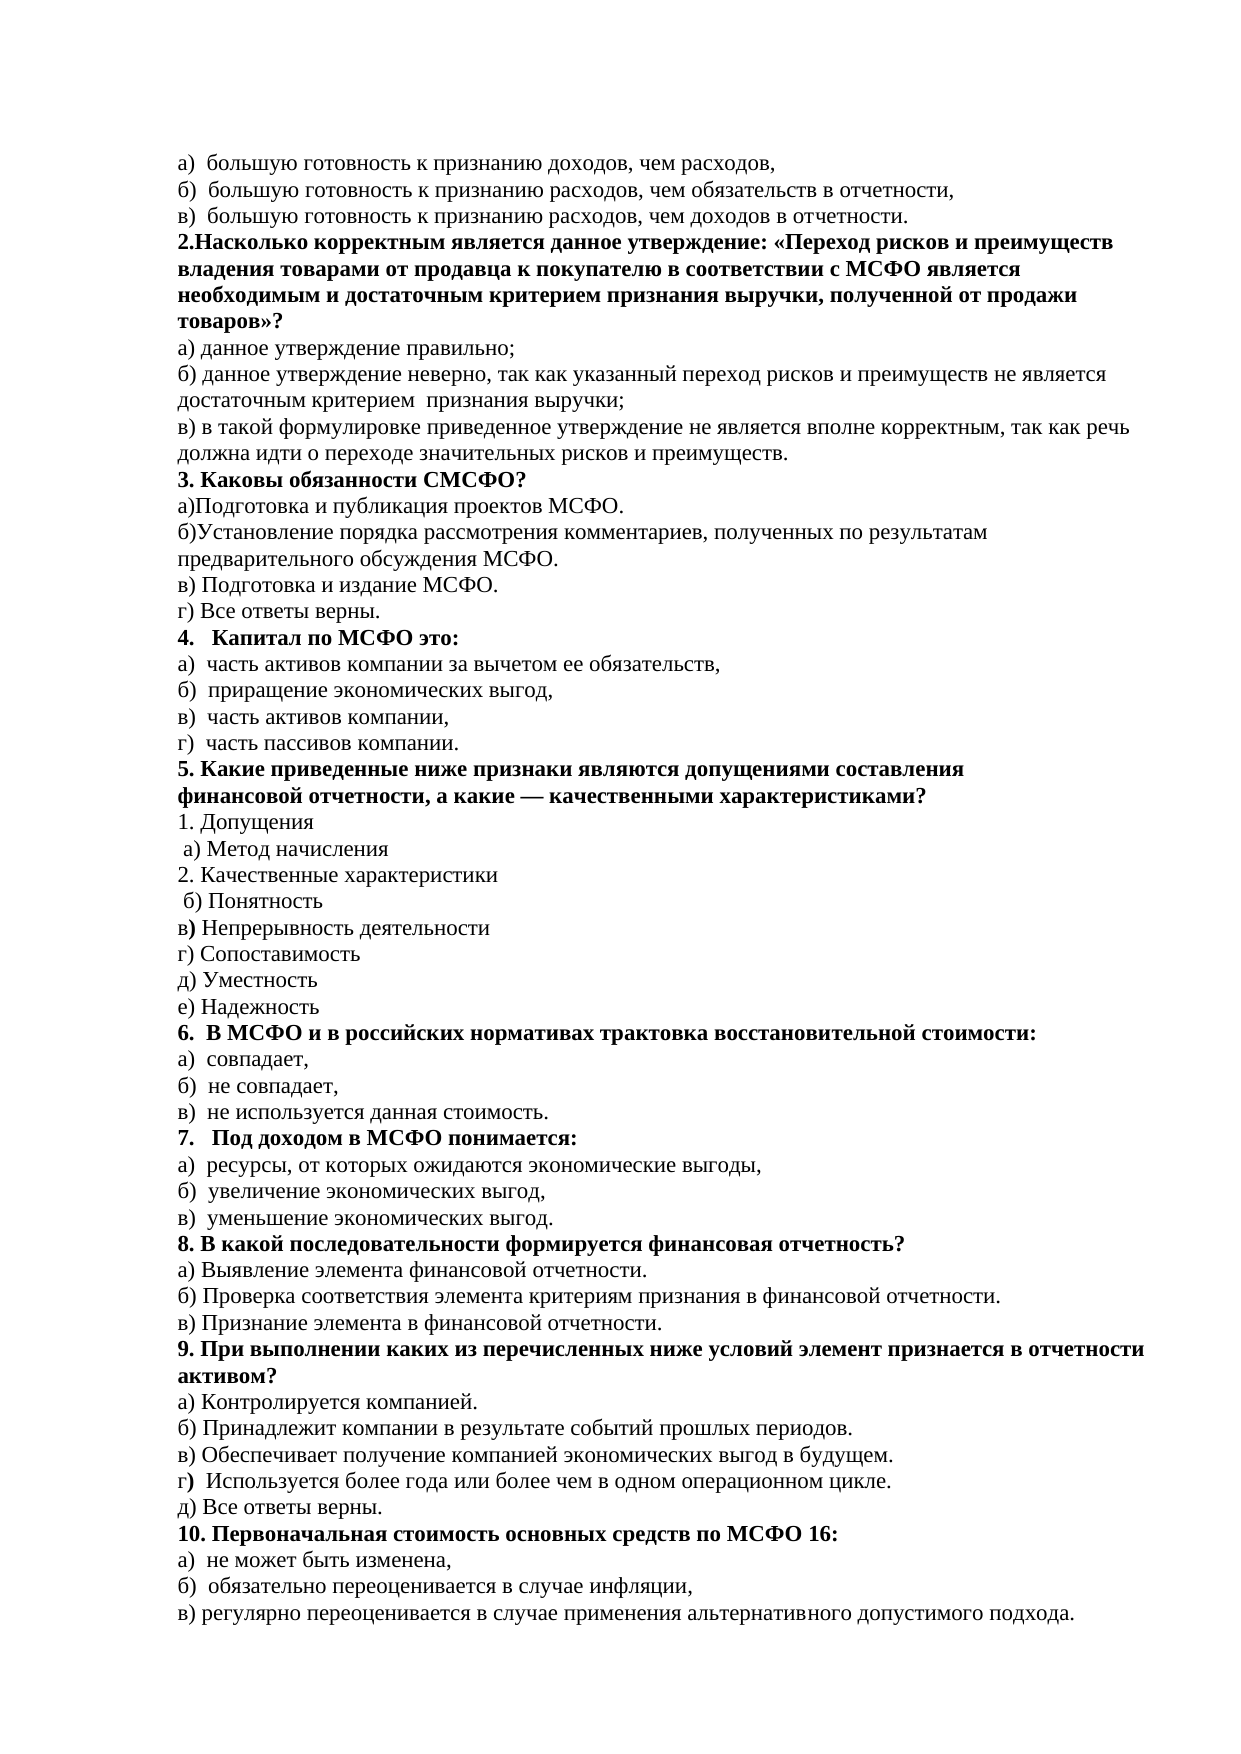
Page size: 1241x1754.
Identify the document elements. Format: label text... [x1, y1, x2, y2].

text г) часть пассивов компании. [177, 729, 1152, 756]
text а) данное утверждение правильно; [177, 334, 1152, 360]
text 6. В МСФО и в российских нормативах трактовка восстановительной стоимости: [177, 1019, 1152, 1045]
text г) Используется более года или более чем в одном операционном цикле. [177, 1467, 1152, 1493]
text д) Уместность [177, 966, 1152, 993]
text б) Принадлежит компании в результате событий прошлых периодов. [177, 1414, 1152, 1441]
text а) Метод начисления [177, 834, 1152, 861]
text а) совпадает, [177, 1045, 1152, 1072]
text б) обязательно переоценивается в случае инфляции, [177, 1572, 1152, 1599]
text в) часть активов компании, [177, 703, 1152, 729]
text 4. Капитал по МСФО это: [177, 624, 1152, 650]
text в) Обеспечивает получение компанией экономических выгод в будущем. [177, 1441, 1152, 1467]
text а)Подготовка и публикация проектов МСФО. [177, 492, 1152, 518]
text б) увеличение экономических выгод, [177, 1177, 1152, 1203]
text 5. Какие приведенные ниже признаки являются допущениями составления [177, 756, 1152, 782]
text а) большую готовность к признанию доходов, чем расходов, [177, 149, 1152, 176]
text 10. Первоначальная стоимость основных средств по МСФО 16: [177, 1520, 1152, 1546]
text а) Контролируется компанией. [177, 1388, 1152, 1414]
text финансовой отчетности, а какие — качественными характеристиками? [177, 782, 1152, 808]
text в) Непрерывность деятельности [177, 914, 1152, 940]
text 2. Качественные характеристики [177, 861, 1152, 887]
text 3. Каковы обязанности СМСФО? [177, 466, 1152, 492]
text а) часть активов компании за вычетом ее обязательств, [177, 650, 1152, 676]
text а) Выявление элемента финансовой отчетности. [177, 1256, 1152, 1283]
text б) не совпадает, [177, 1072, 1152, 1098]
text в) большую готовность к признанию расходов, чем доходов в отчетности. [177, 202, 1152, 228]
text а) не может быть изменена, [177, 1546, 1152, 1572]
text в) Признание элемента в финансовой отчетности. [177, 1309, 1152, 1335]
text в) регулярно переоценивается в случае применения альтернативного допустимого подхода. [177, 1599, 1152, 1625]
text 2.Насколько корректным является данное утверждение: «Переход рисков и преимуществ владения товарами от продавца к покупателю в соответствии с МСФО является необходимым и достаточным критерием признания выручки, полученной от продажи товаров»? [177, 228, 1152, 334]
text б) большую готовность к признанию расходов, чем обязательств в отчетности, [177, 176, 1152, 202]
text б) данное утверждение неверно, так как указанный переход рисков и преимуществ не является достаточным критерием признания выручки; [177, 360, 1152, 413]
text б) Понятность [177, 887, 1152, 914]
text в) не используется данная стоимость. [177, 1098, 1152, 1124]
text 9. При выполнении каких из перечисленных ниже условий элемент признается в отчетности активом? [177, 1335, 1152, 1388]
text д) Все ответы верны. [177, 1493, 1152, 1520]
text б) Проверка соответствия элемента критериям признания в финансовой отчетности. [177, 1283, 1152, 1309]
text а) ресурсы, от которых ожидаются экономические выгоды, [177, 1151, 1152, 1177]
text в) уменьшение экономических выгод. [177, 1203, 1152, 1230]
text г) Сопоставимость [177, 940, 1152, 966]
text в) в такой формулировке приведенное утверждение не является вполне корректным, так как речь должна идти о переходе значительных рисков и преимуществ. [177, 413, 1152, 466]
text 1. Допущения [177, 808, 1152, 834]
text 8. В какой последовательности формируется финансовая отчетность? [177, 1230, 1152, 1256]
text б)Установление порядка рассмотрения комментариев, полученных по результатам предварительного обсуждения МСФО. [177, 518, 1152, 571]
text г) Все ответы верны. [177, 597, 1152, 624]
text б) приращение экономических выгод, [177, 676, 1152, 703]
text е) Надежность [177, 993, 1152, 1019]
text в) Подготовка и издание МСФО. [177, 571, 1152, 597]
text 7. Под доходом в МСФО понимается: [177, 1124, 1152, 1151]
